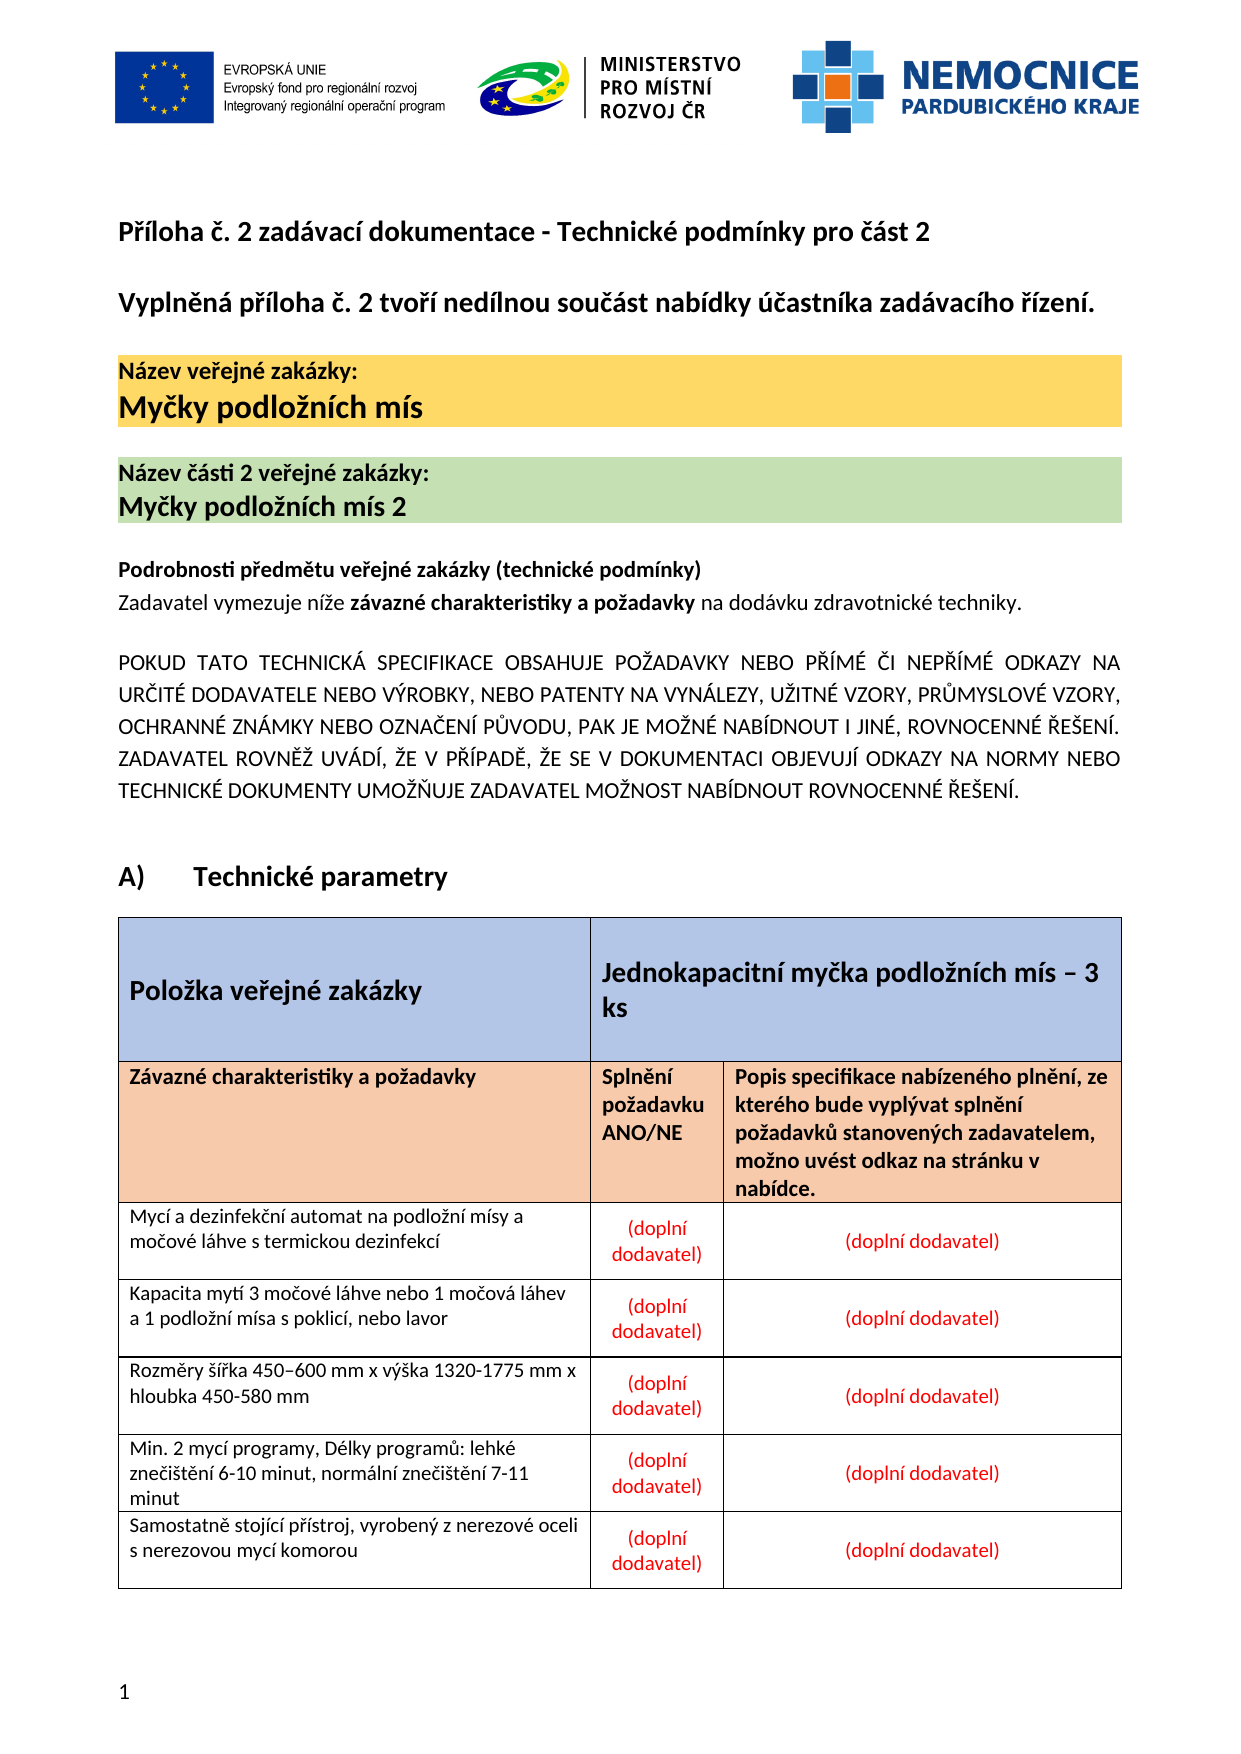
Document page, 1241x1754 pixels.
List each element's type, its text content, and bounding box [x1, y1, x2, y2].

table_cell (doplní dodavatel) [591, 1512, 723, 1588]
table_cell (doplní dodavatel) [724, 1358, 1121, 1434]
table_header Položka veřejné zakázky [119, 918, 590, 1061]
table_cell Popis specifikace nabízeného plnění, ze kterého bude vyplývat splnění požadavků stanovených zadavatelem, možno uvést odkaz na stránku v nabídce. [724, 1062, 1121, 1202]
table_cell Mycí a dezinfekční automat na podložní mísy a močové láhve s termickou dezinfekcí [119, 1203, 590, 1279]
text Podrobnosti předmětu veřejné zakázky (technické podmínky) [118, 555, 1122, 583]
table_cell (doplní dodavatel) [591, 1358, 723, 1434]
text Myčky podložních mís 2 [118, 488, 1122, 523]
text Zadavatel vymezuje níže závazné charakteristiky a požadavky na dodávku zdravotnické techniky. [118, 588, 1122, 616]
text Vyplněná příloha č. 2 tvoří nedílnou součást nabídky účastníka zadávacího řízení. [118, 284, 1122, 320]
table_cell (doplní dodavatel) [724, 1435, 1121, 1511]
text Příloha č. 2 zadávací dokumentace - Technické podmínky pro část 2 [118, 213, 1122, 248]
table_cell (doplní dodavatel) [724, 1280, 1121, 1356]
table_cell Samostatně stojící přístroj, vyrobený z nerezové oceli s nerezovou mycí komorou [119, 1512, 590, 1588]
table_cell Závazné charakteristiky a požadavky [119, 1062, 590, 1202]
picture [791, 39, 1139, 134]
text Název veřejné zakázky: [118, 355, 1122, 386]
table_cell (doplní dodavatel) [591, 1203, 723, 1279]
table_cell Splnění požadavku ANO/NE [591, 1062, 723, 1202]
text Myčky podložních mís [118, 386, 1122, 427]
table_cell Min. 2 mycí programy, Délky programů: lehké znečištění 6-10 minut, normální znečištění 7-11 minut [119, 1435, 590, 1511]
table_cell (doplní dodavatel) [724, 1203, 1121, 1279]
table_cell Kapacita mytí 3 močové láhve nebo 1 močová láhev a 1 podložní mísa s poklicí, nebo lavor [119, 1280, 590, 1356]
text POKUD TATO TECHNICKÁ SPECIFIKACE OBSAHUJE POŽADAVKY NEBO PŘÍMÉ ČI NEPŘÍMÉ ODKAZY NA URČITÉ DODAVATELE NEBO VÝROBKY, NEBO PATENTY NA VYNÁLEZY, UŽITNÉ VZORY, PRŮMYSLOVÉ VZORY, OCHRANNÉ ZNÁMKY NEBO OZNAČENÍ PŮVODU, PAK JE MOŽNÉ NABÍDNOUT I JINÉ, ROVNOCENNÉ ŘEŠENÍ. ZADAVATEL ROVNĚŽ UVÁDÍ, ŽE V PŘÍPADĚ, ŽE SE V DOKUMENTACI OBJEVUJÍ ODKAZY NA NORMY NEBO TECHNICKÉ DOKUMENTY UMOŽŇUJE ZADAVATEL MOŽNOST NABÍDNOUT ROVNOCENNÉ ŘEŠENÍ. [118, 648, 1122, 804]
table_header Jednokapacitní myčka podložních mís – 3 ks [591, 918, 1121, 1061]
subtitle Technické parametry [118, 858, 1122, 893]
picture [93, 27, 762, 147]
table_cell (doplní dodavatel) [724, 1512, 1121, 1588]
table_cell (doplní dodavatel) [591, 1435, 723, 1511]
table_cell (doplní dodavatel) [591, 1280, 723, 1356]
table_cell Rozměry šířka 450–600 mm x výška 1320-1775 mm x hloubka 450-580 mm [119, 1358, 590, 1434]
text Název části 2 veřejné zakázky: [118, 457, 1122, 488]
